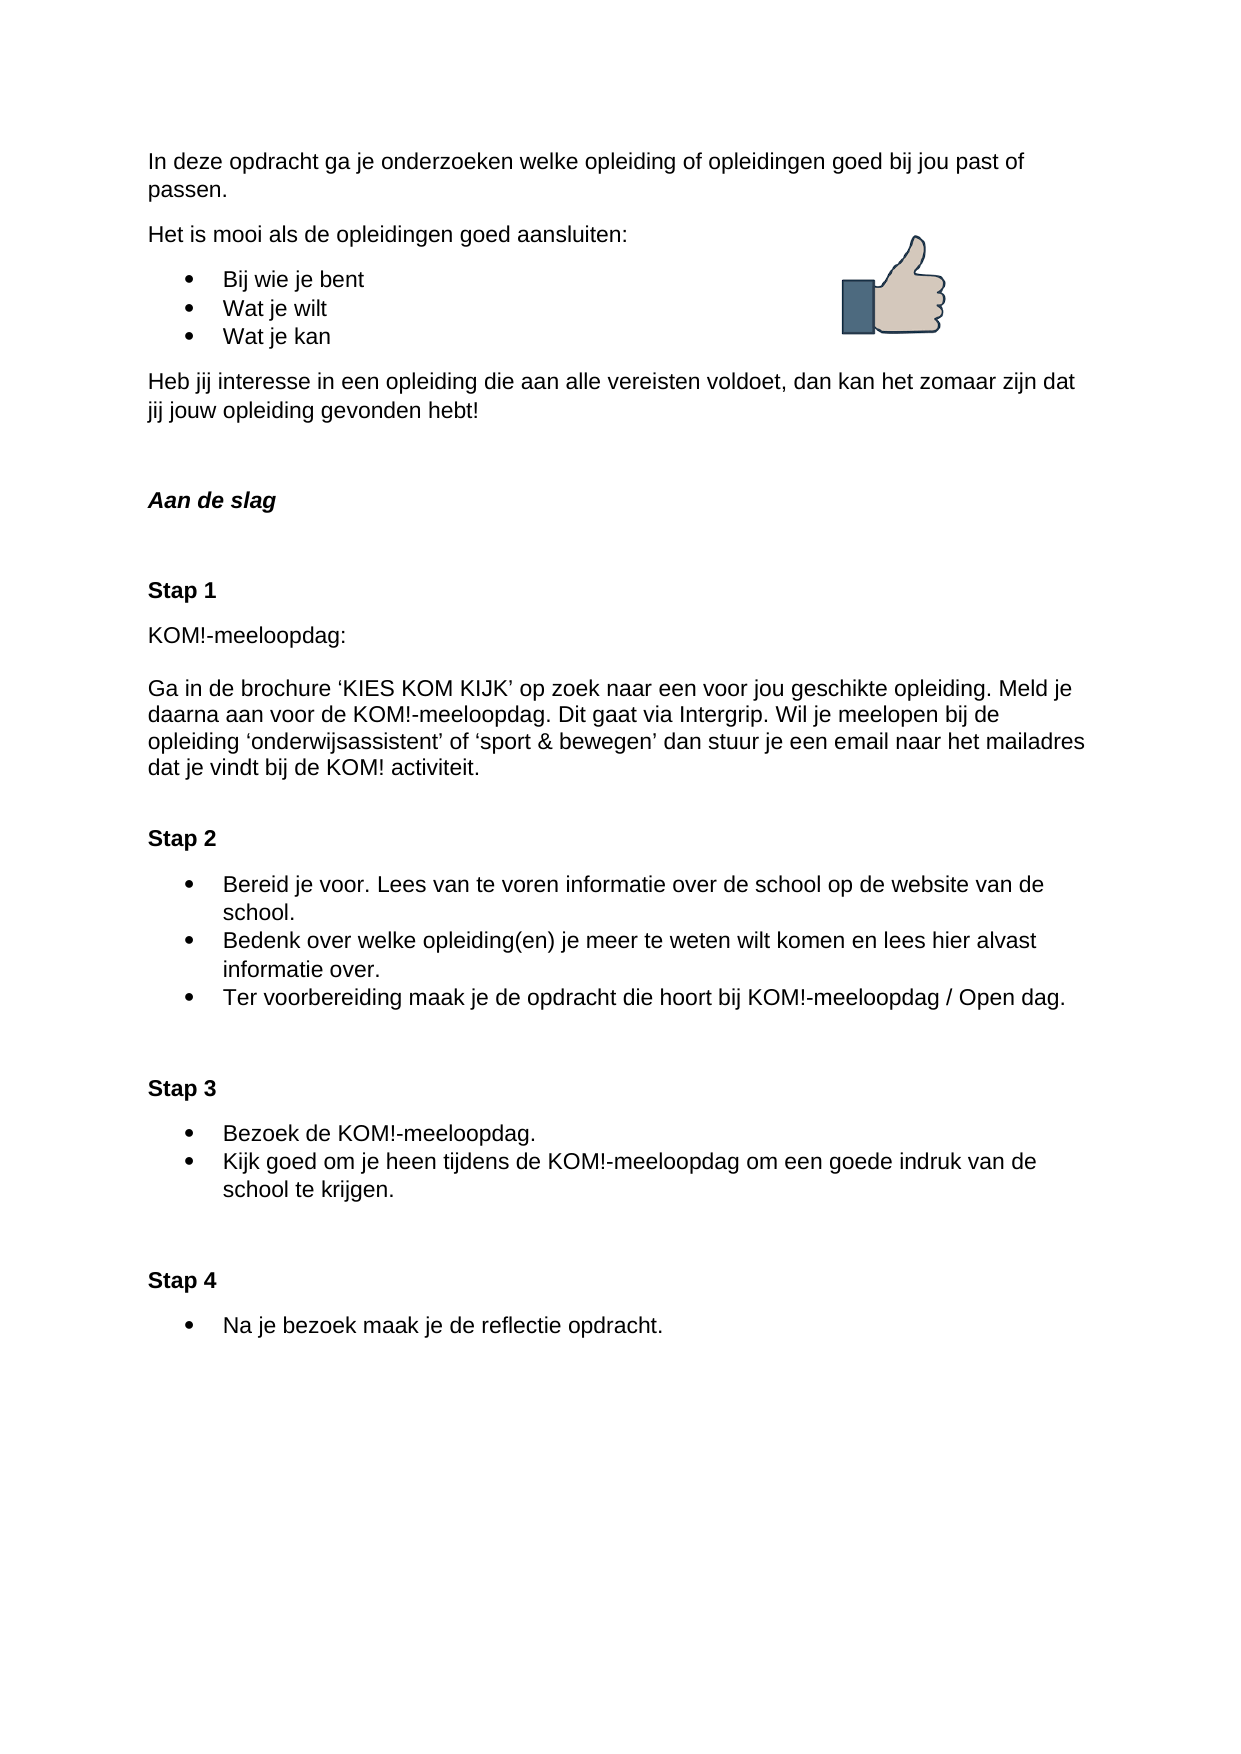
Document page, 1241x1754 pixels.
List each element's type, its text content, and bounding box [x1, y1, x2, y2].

text KOM!-meeloopdag: [148, 622, 1093, 648]
list Wat je wilt [185, 295, 1093, 321]
list Bij wie je bent [185, 266, 1093, 293]
text Stap 1 [148, 577, 1093, 603]
text Stap 3 [148, 1074, 1093, 1101]
list Kijk goed om je heen tijdens de KOM!-meeloopdag om een goede indruk van de school te krijgen. [185, 1148, 1093, 1203]
text Aan de slag [148, 487, 1093, 513]
list Bedenk over welke opleiding(en) je meer te weten wilt komen en lees hier alvast informatie over. [185, 927, 1093, 982]
text In deze opdracht ga je onderzoeken welke opleiding of opleidingen goed bij jou past of passen. [148, 148, 1093, 202]
list Bezoek de KOM!-meeloopdag. [185, 1119, 1093, 1146]
text Stap 4 [148, 1267, 1093, 1293]
list Ter voorbereiding maak je de opdracht die hoort bij KOM!-meeloopdag / Open dag. [185, 984, 1093, 1011]
list Na je bezoek maak je de reflectie opdracht. [185, 1312, 1093, 1338]
text Het is mooi als de opleidingen goed aansluiten: [148, 221, 1093, 247]
text Ga in de brochure ‘KIES KOM KIJK’ op zoek naar een voor jou geschikte opleiding. Meld je daarna aan voor de KOM!-meeloopdag. Dit gaat via Intergrip. Wil je meelopen bij de opleiding ‘onderwijsassistent’ of ‘sport & bewegen’ dan stuur je een email naar het mailadres dat je vindt bij de KOM! activiteit. [148, 675, 1093, 780]
list Wat je kan [185, 323, 1093, 349]
text Heb jij interesse in een opleiding die aan alle vereisten voldoet, dan kan het zomaar zijn dat jij jouw opleiding gevonden hebt! [148, 368, 1093, 423]
picture [838, 247, 948, 266]
list Bereid je voor. Lees van te voren informatie over de school op de website van de school. [185, 871, 1093, 925]
text Stap 2 [148, 825, 1093, 852]
